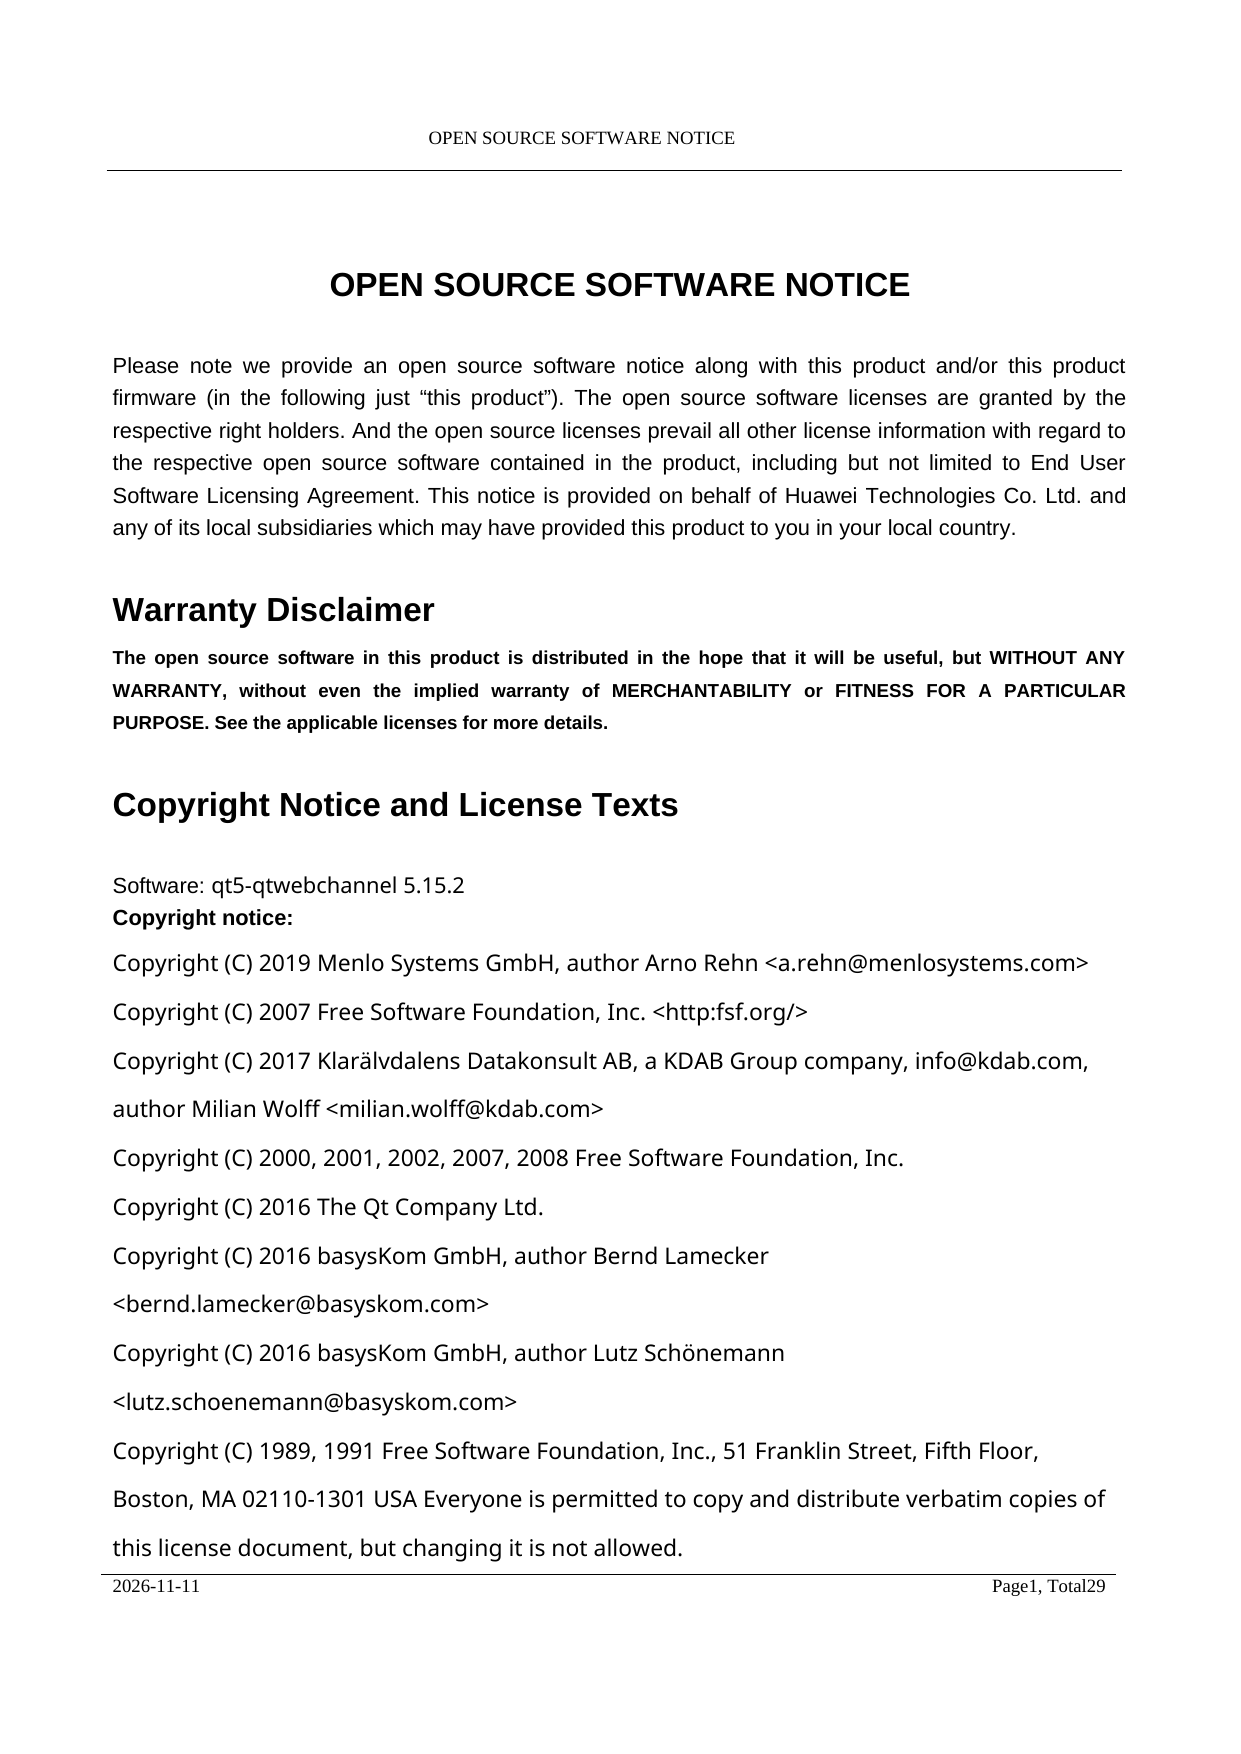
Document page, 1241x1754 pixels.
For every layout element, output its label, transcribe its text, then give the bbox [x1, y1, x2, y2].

text OPEN SOURCE SOFTWARE NOTICE [112, 251, 1128, 316]
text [112, 947, 1128, 1564]
text Warranty Disclaimer [112, 576, 1128, 641]
text Please note we provide an open source software notice along with this product and/or this product firmware (in the following just “this product”). The open source software licenses are granted by the respective right holders. And the open source licenses prevail all other license information with regard to the respective open source software contained in the product, including but not limited to End User Software Licensing Agreement. This notice is provided on behalf of Huawei Technologies Co. Ltd. and any of its local subsidiaries which may have provided this product to you in your local country. [112, 349, 1128, 544]
text Copyright notice: [112, 901, 1128, 934]
text Copyright Notice and License Texts [112, 771, 1128, 836]
text Software: qt5-qtwebchannel 5.15.2 [112, 869, 1128, 901]
text The open source software in this product is distributed in the hope that it will be useful, but WITHOUT ANY WARRANTY, without even the implied warranty of MERCHANTABILITY or FITNESS FOR A PARTICULAR PURPOSE. See the applicable licenses for more details. [112, 641, 1128, 739]
